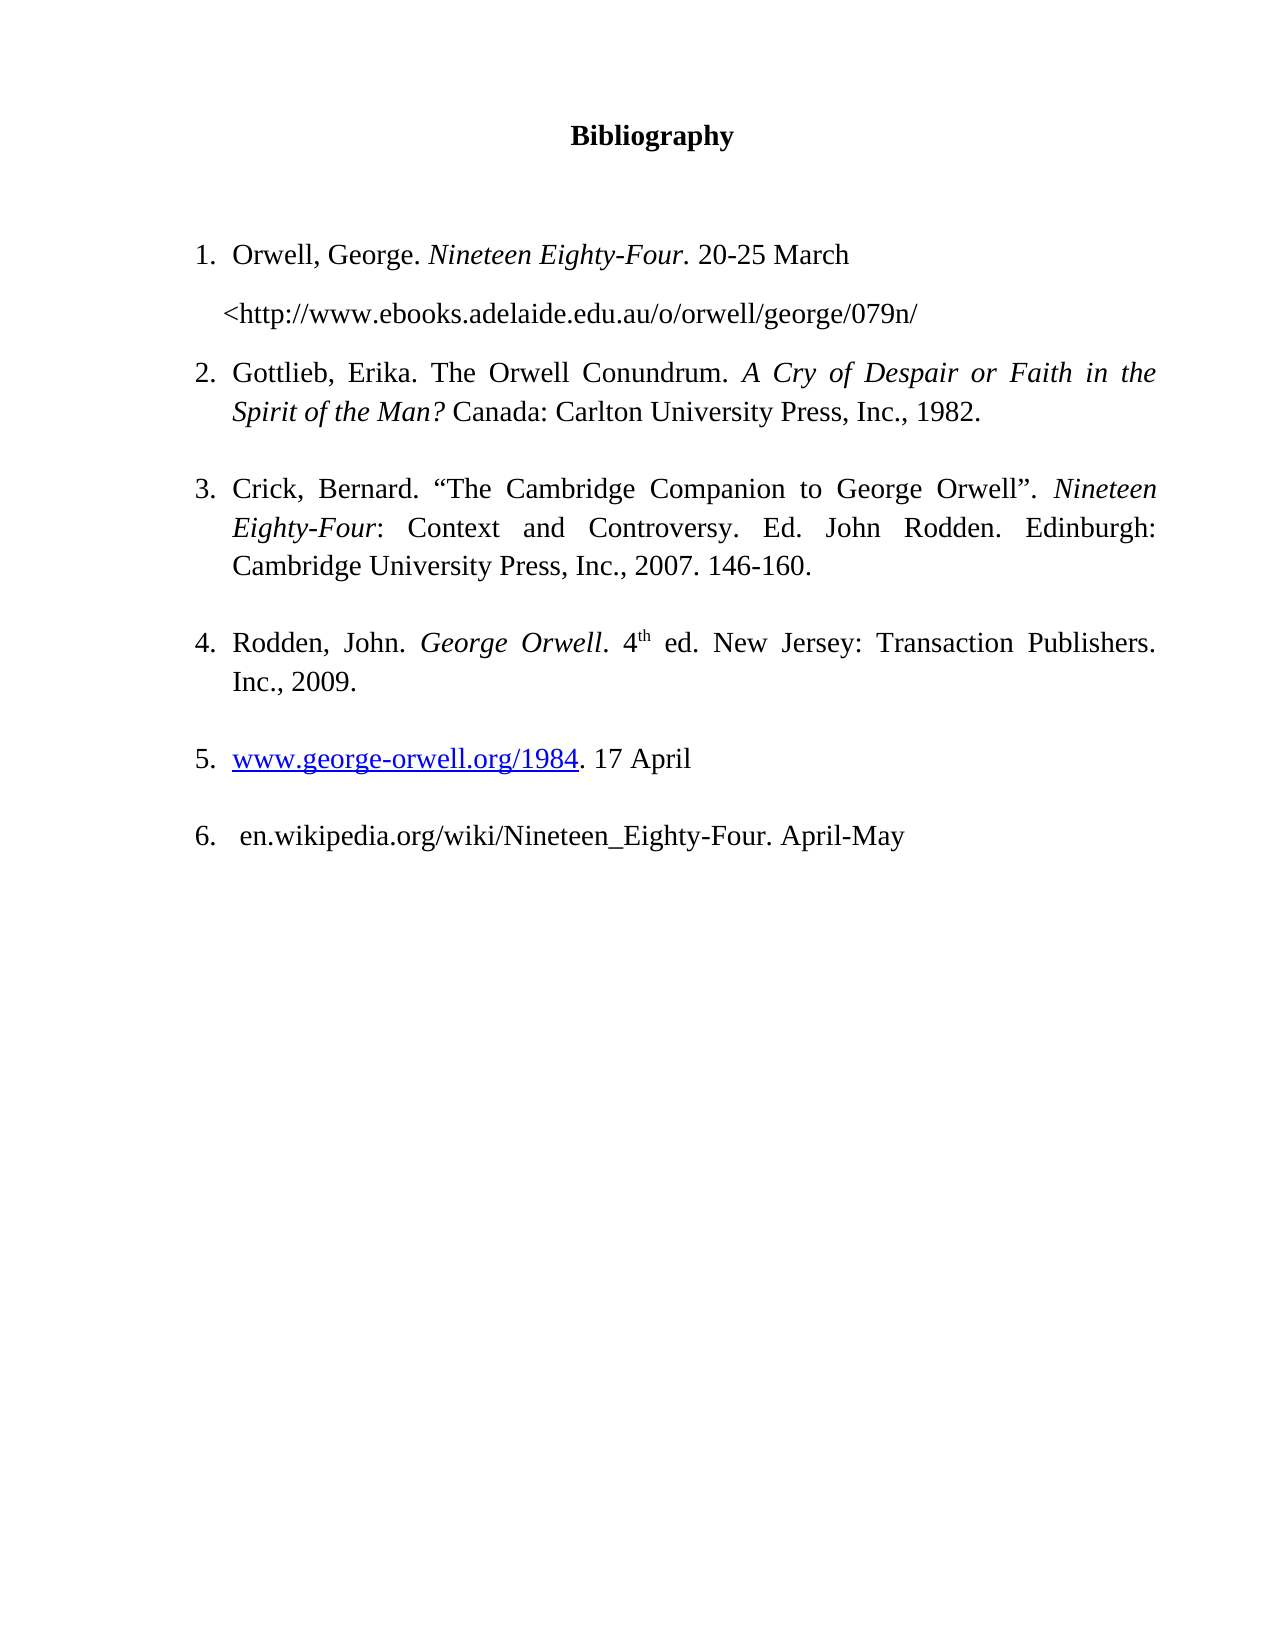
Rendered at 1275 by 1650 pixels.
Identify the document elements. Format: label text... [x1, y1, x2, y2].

list Crick, Bernard. “The Cambridge Companion to George Orwell”. Nineteen Eighty-Four: Context and Controversy. Ed. John Rodden. Edinburgh: Cambridge University Press, Inc., 2007. 146-160. [194, 471, 1157, 582]
list Gottlieb, Erika. The Orwell Conundrum. A Cry of Despair or Faith in the Spirit of the Man? Canada: Carlton University Press, Inc., 1982. [194, 356, 1157, 428]
list Rodden, John. George Orwell. 4th ed. New Jersey: Transaction Publishers. Inc., 2009. [194, 625, 1157, 697]
list en.wikipedia.org/wiki/Nineteen_Eighty-Four. April-May [194, 818, 1157, 852]
text Bibliography [148, 118, 1157, 152]
list www.george-orwell.org/1984. 17 April [194, 741, 1157, 774]
list Orwell, George. Nineteen Eighty-Four. 20-25 March [194, 237, 1157, 270]
text <http://www.ebooks.adelaide.edu.au/o/orwell/george/079n/ [223, 296, 1157, 330]
